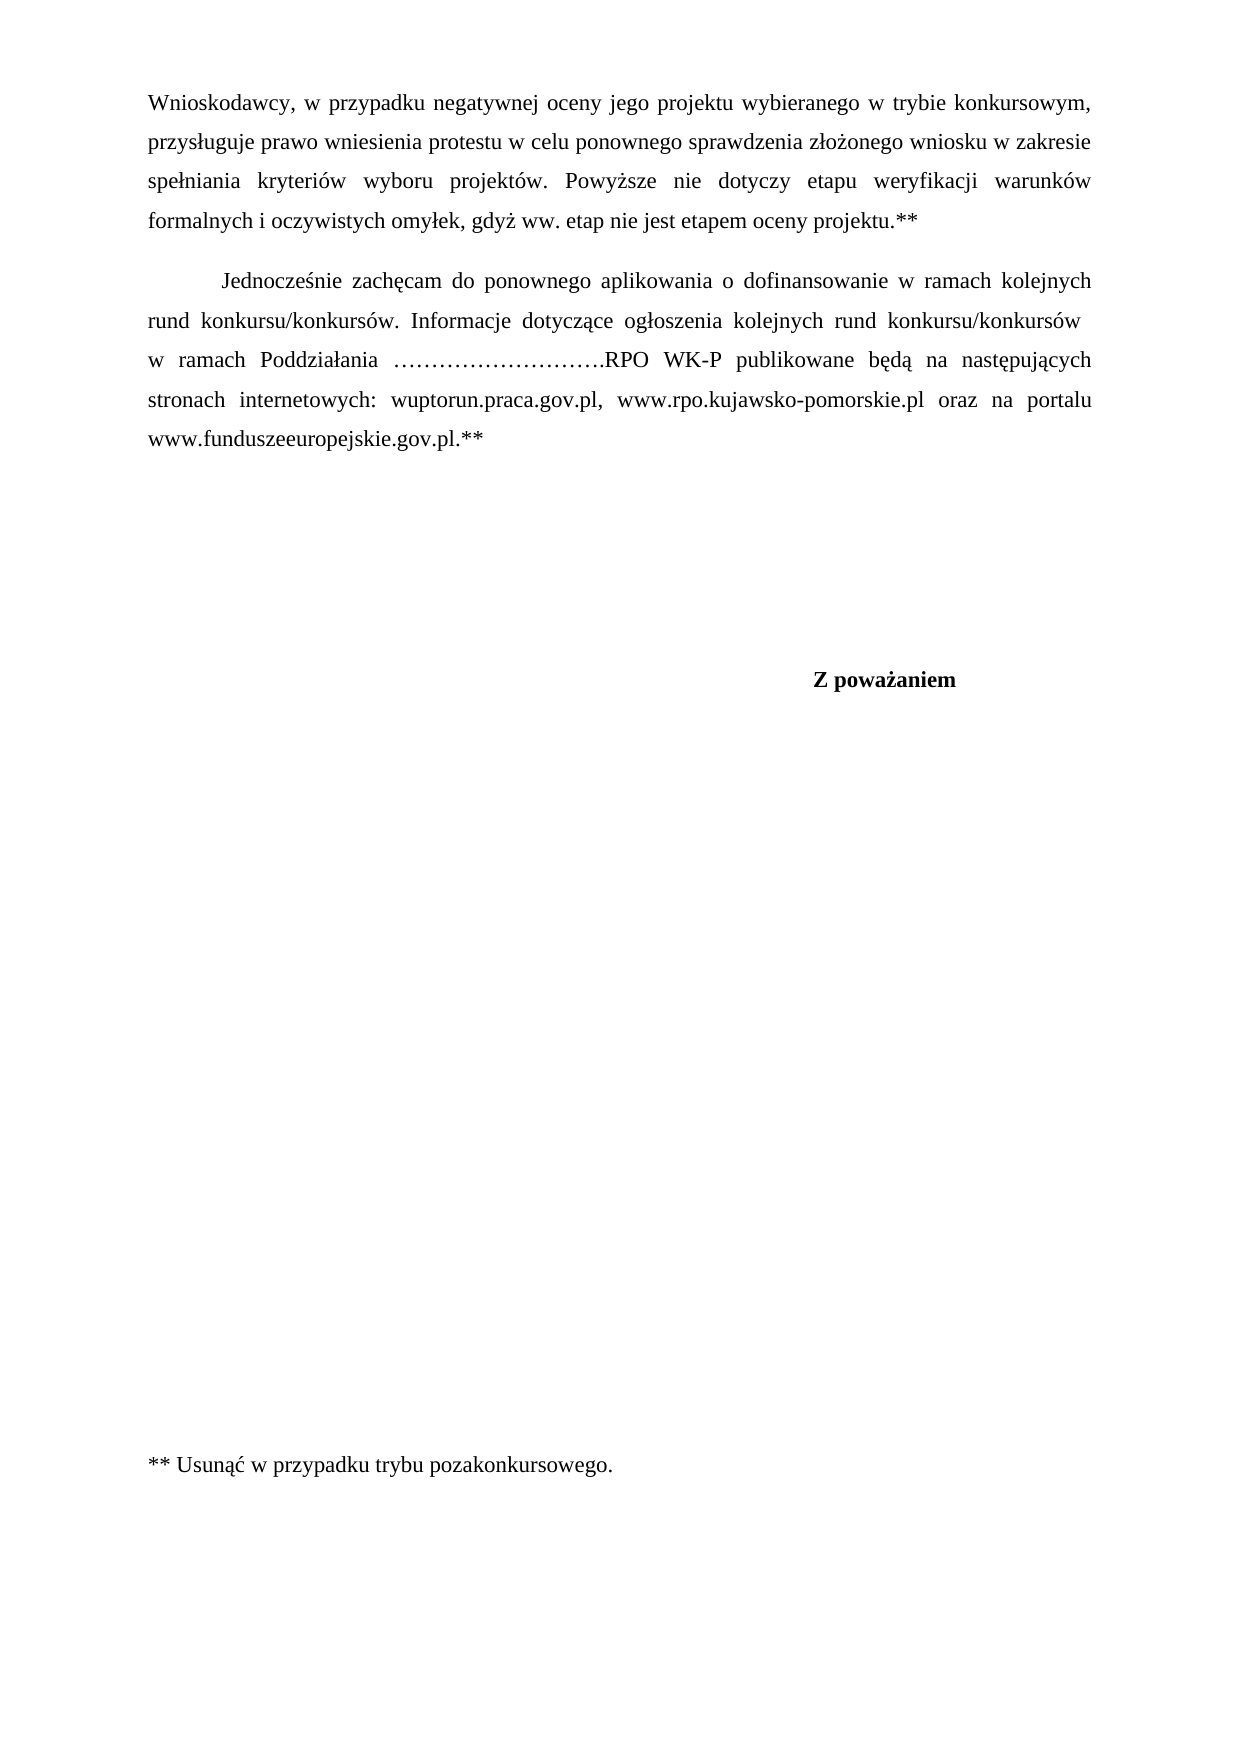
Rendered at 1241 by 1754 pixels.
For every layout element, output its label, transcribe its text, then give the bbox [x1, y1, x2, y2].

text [148, 89, 1093, 233]
text ** Usunąć w przypadku trybu pozakonkursowego. [148, 1451, 1093, 1477]
text Z poważaniem [148, 667, 1093, 693]
text Jednocześnie zachęcam do ponownego aplikowania o dofinansowanie w ramach kolejnych rund konkursu/konkursów. Informacje dotyczące ogłoszenia kolejnych rund konkursu/konkursów w ramach Poddziałania ……………………….RPO WK-P publikowane będą na następujących stronach internetowych: wuptorun.praca.gov.pl, www.rpo.kujawsko-pomorskie.pl oraz na portalu www.funduszeeuropejskie.gov.pl.** [148, 267, 1093, 452]
